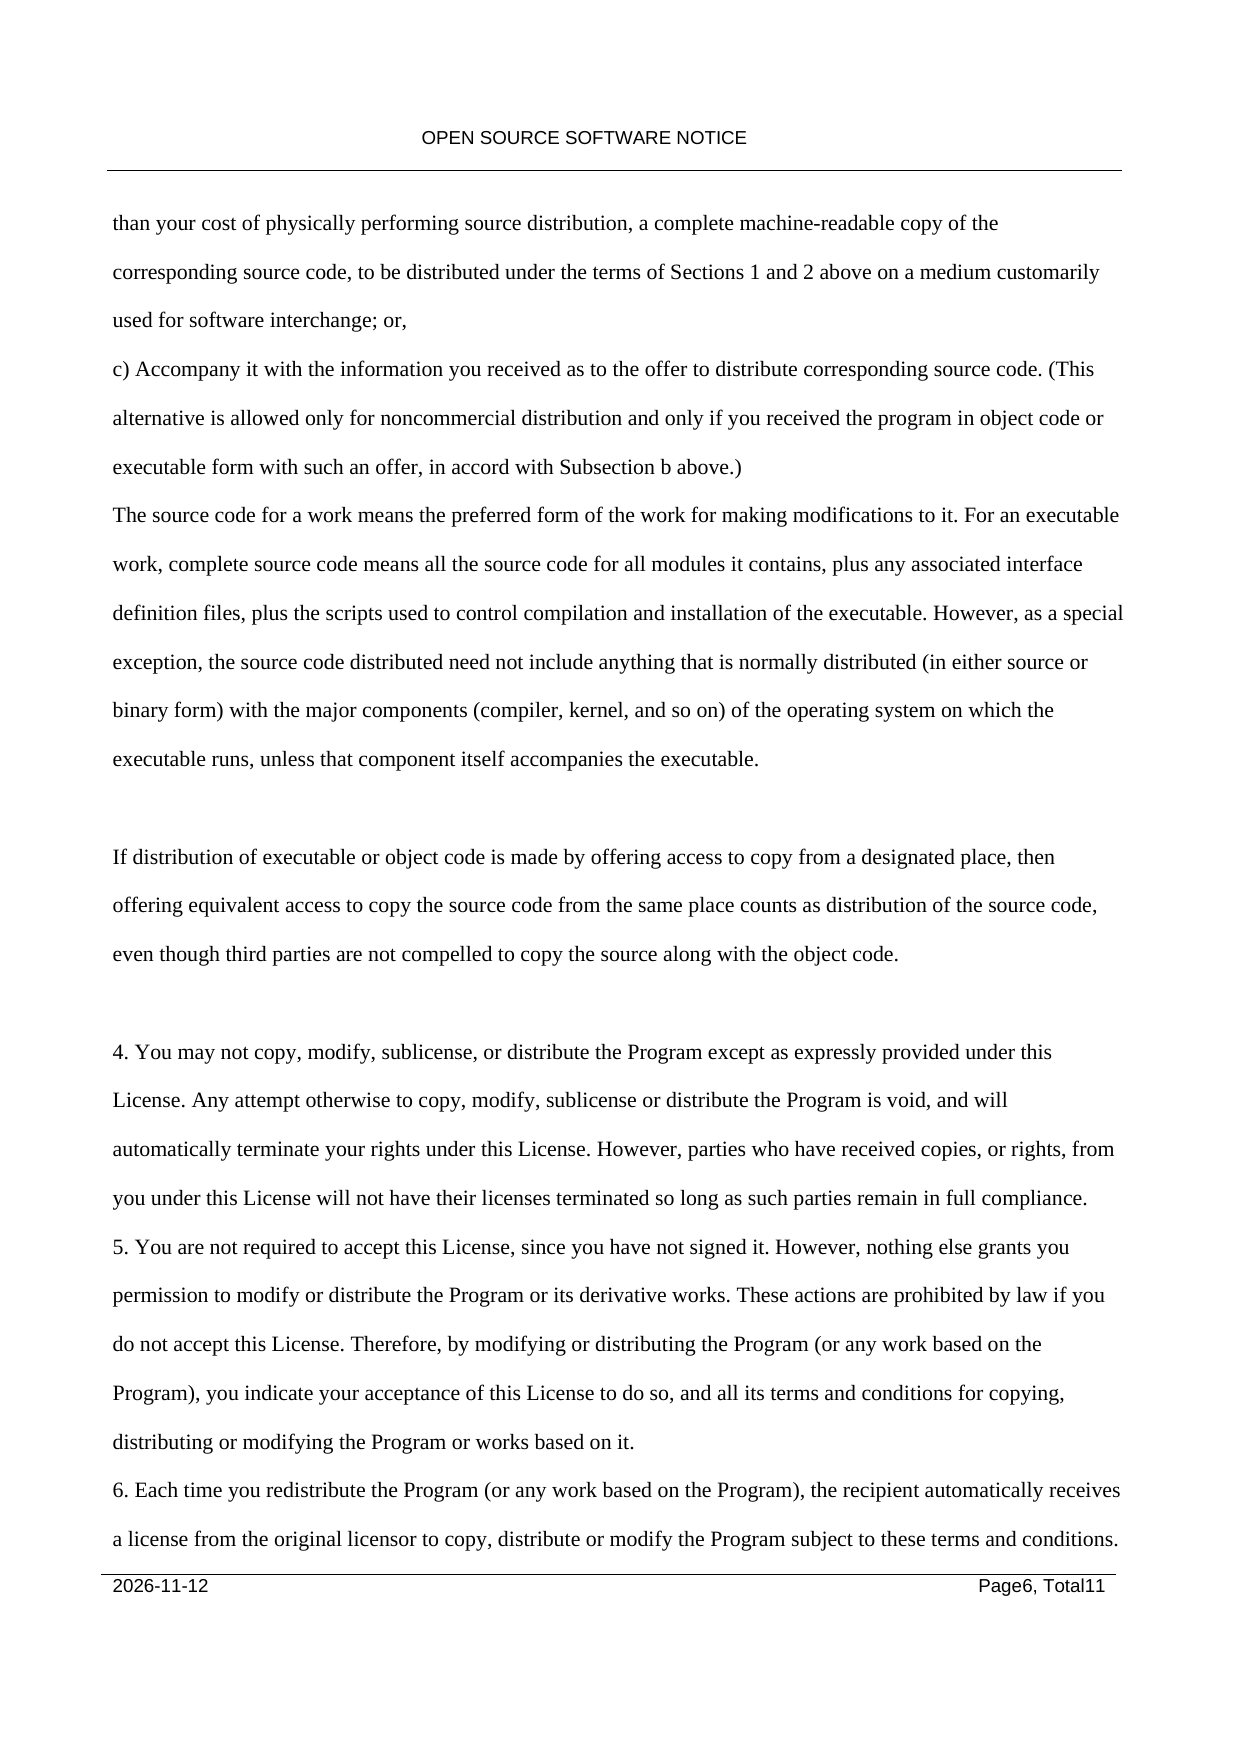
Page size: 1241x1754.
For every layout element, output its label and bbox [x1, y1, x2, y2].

text [112, 206, 1128, 1555]
